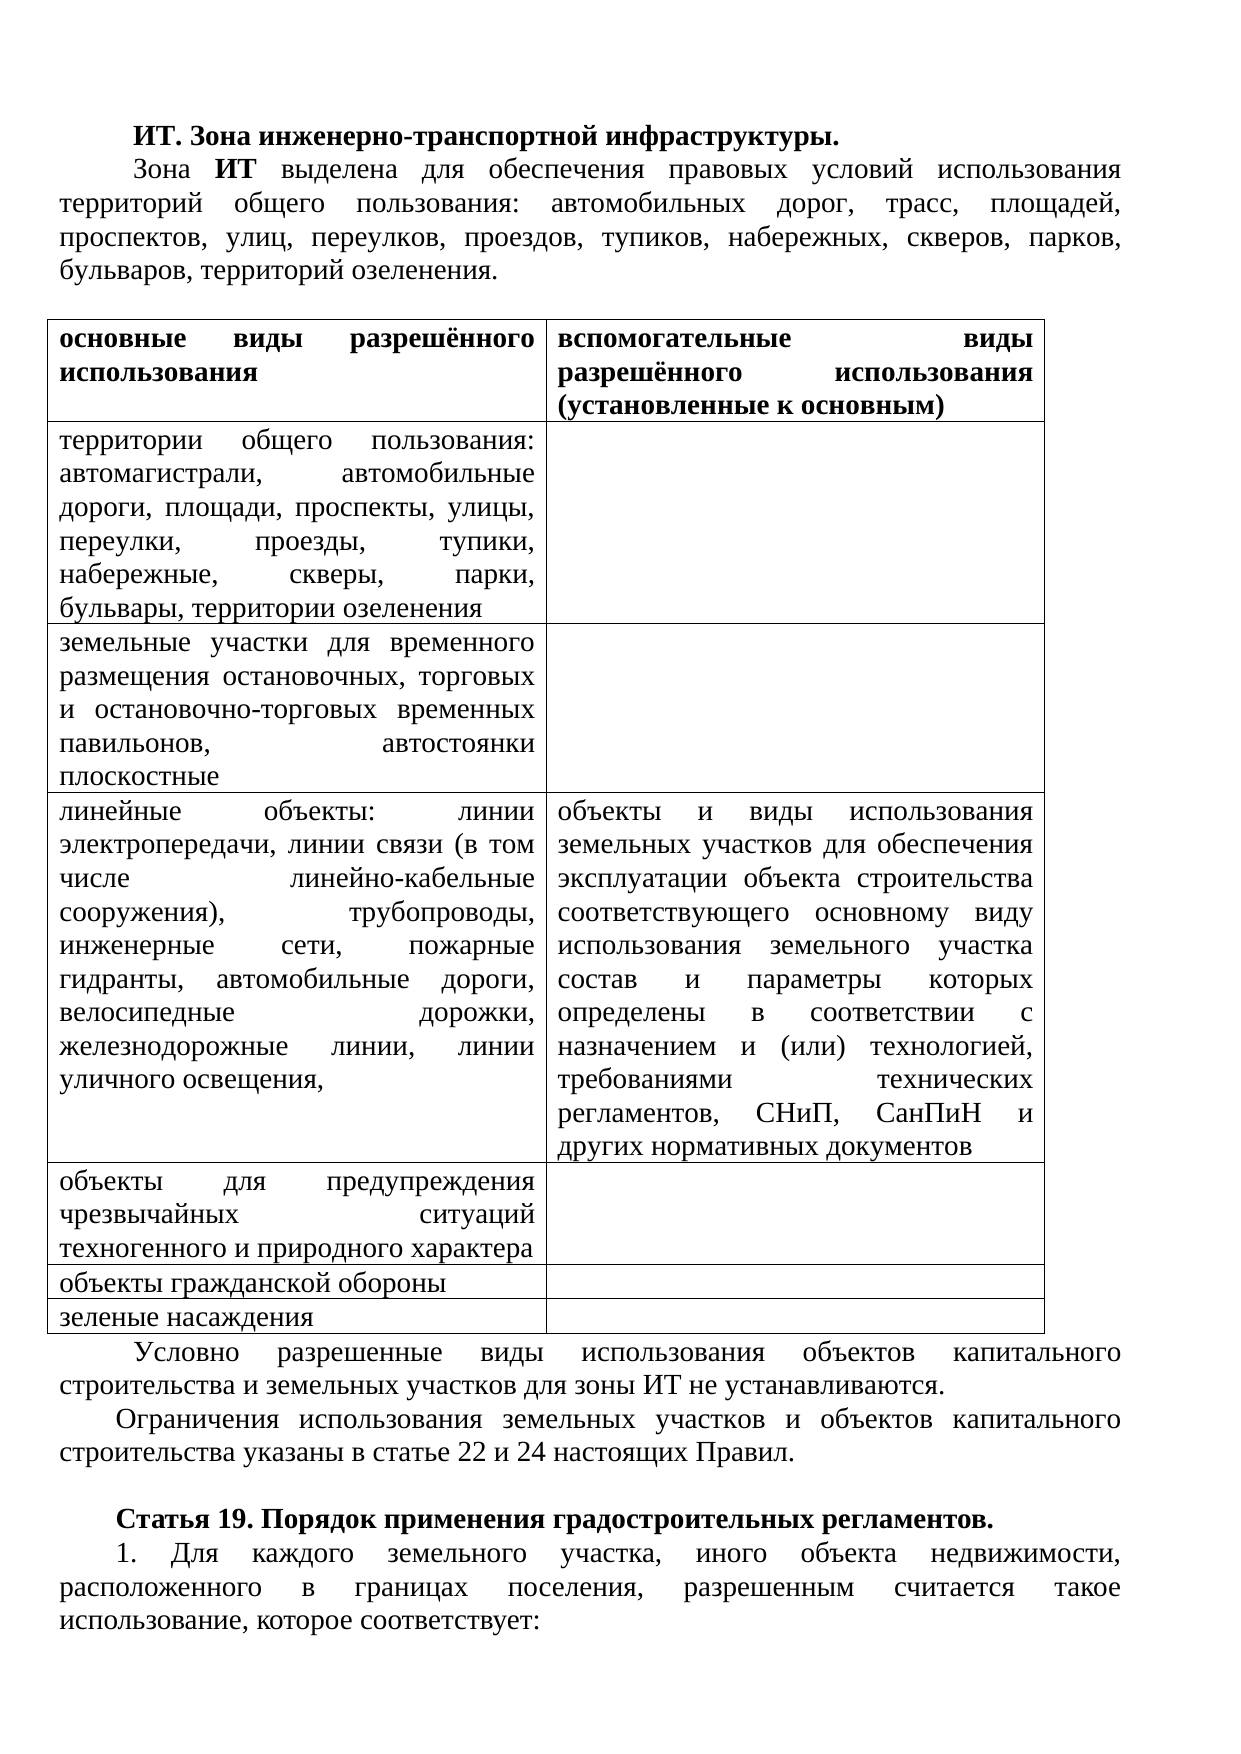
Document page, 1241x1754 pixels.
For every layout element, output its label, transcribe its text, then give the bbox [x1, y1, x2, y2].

table_cell объекты гражданской обороны [48, 1265, 546, 1298]
text ИТ. Зона инженерно-транспортной инфраструктуры. [59, 118, 1122, 152]
text Ограничения использования земельных участков и объектов капитального строительства указаны в статье 22 и 24 настоящих Правил. [59, 1401, 1122, 1468]
table_header основные виды разрешённого использования [48, 320, 546, 421]
table_cell земельные участки для временного размещения остановочных, торговых и остановочно-торговых временных павильонов, автостоянки плоскостные [48, 624, 546, 792]
table_cell [547, 624, 1044, 792]
table_cell линейные объекты: линии электропередачи, линии связи (в том числе линейно-кабельные сооружения), трубопроводы, инженерные сети, пожарные гидранты, автомобильные дороги, велосипедные дорожки, железнодорожные линии, линии уличного освещения, [48, 793, 546, 1162]
table_cell [547, 1163, 1044, 1264]
table_cell [547, 1299, 1044, 1333]
table_header вспомогательные виды разрешённого использования (установленные к основным) [547, 320, 1044, 421]
table_cell объекты для предупреждения чрезвычайных ситуаций техногенного и природного характера [48, 1163, 546, 1264]
table_cell [547, 1265, 1044, 1298]
table_cell зеленые насаждения [48, 1299, 546, 1333]
text Статья 19. Порядок применения градостроительных регламентов. [59, 1502, 1122, 1535]
text Зона ИТ выделена для обеспечения правовых условий использования территорий общего пользования: автомобильных дорог, трасс, площадей, проспектов, улиц, переулков, проездов, тупиков, набережных, скверов, парков, бульваров, территорий озеленения. [59, 152, 1122, 286]
table_cell [547, 422, 1044, 623]
table_cell территории общего пользования: автомагистрали, автомобильные дороги, площади, проспекты, улицы, переулки, проезды, тупики, набережные, скверы, парки, бульвары, территории озеленения [48, 422, 546, 623]
table_cell объекты и виды использования земельных участков для обеспечения эксплуатации объекта строительства соответствующего основному виду использования земельного участка состав и параметры которых определены в соответствии с назначением и (или) технологией, требованиями технических регламентов, СНиП, СанПиН и других нормативных документов [547, 793, 1044, 1162]
text 1. Для каждого земельного участка, иного объекта недвижимости, расположенного в границах поселения, разрешенным считается такое использование, которое соответствует: [59, 1535, 1122, 1636]
text Условно разрешенные виды использования объектов капитального строительства и земельных участков для зоны ИТ не устанавливаются. [59, 1334, 1122, 1401]
